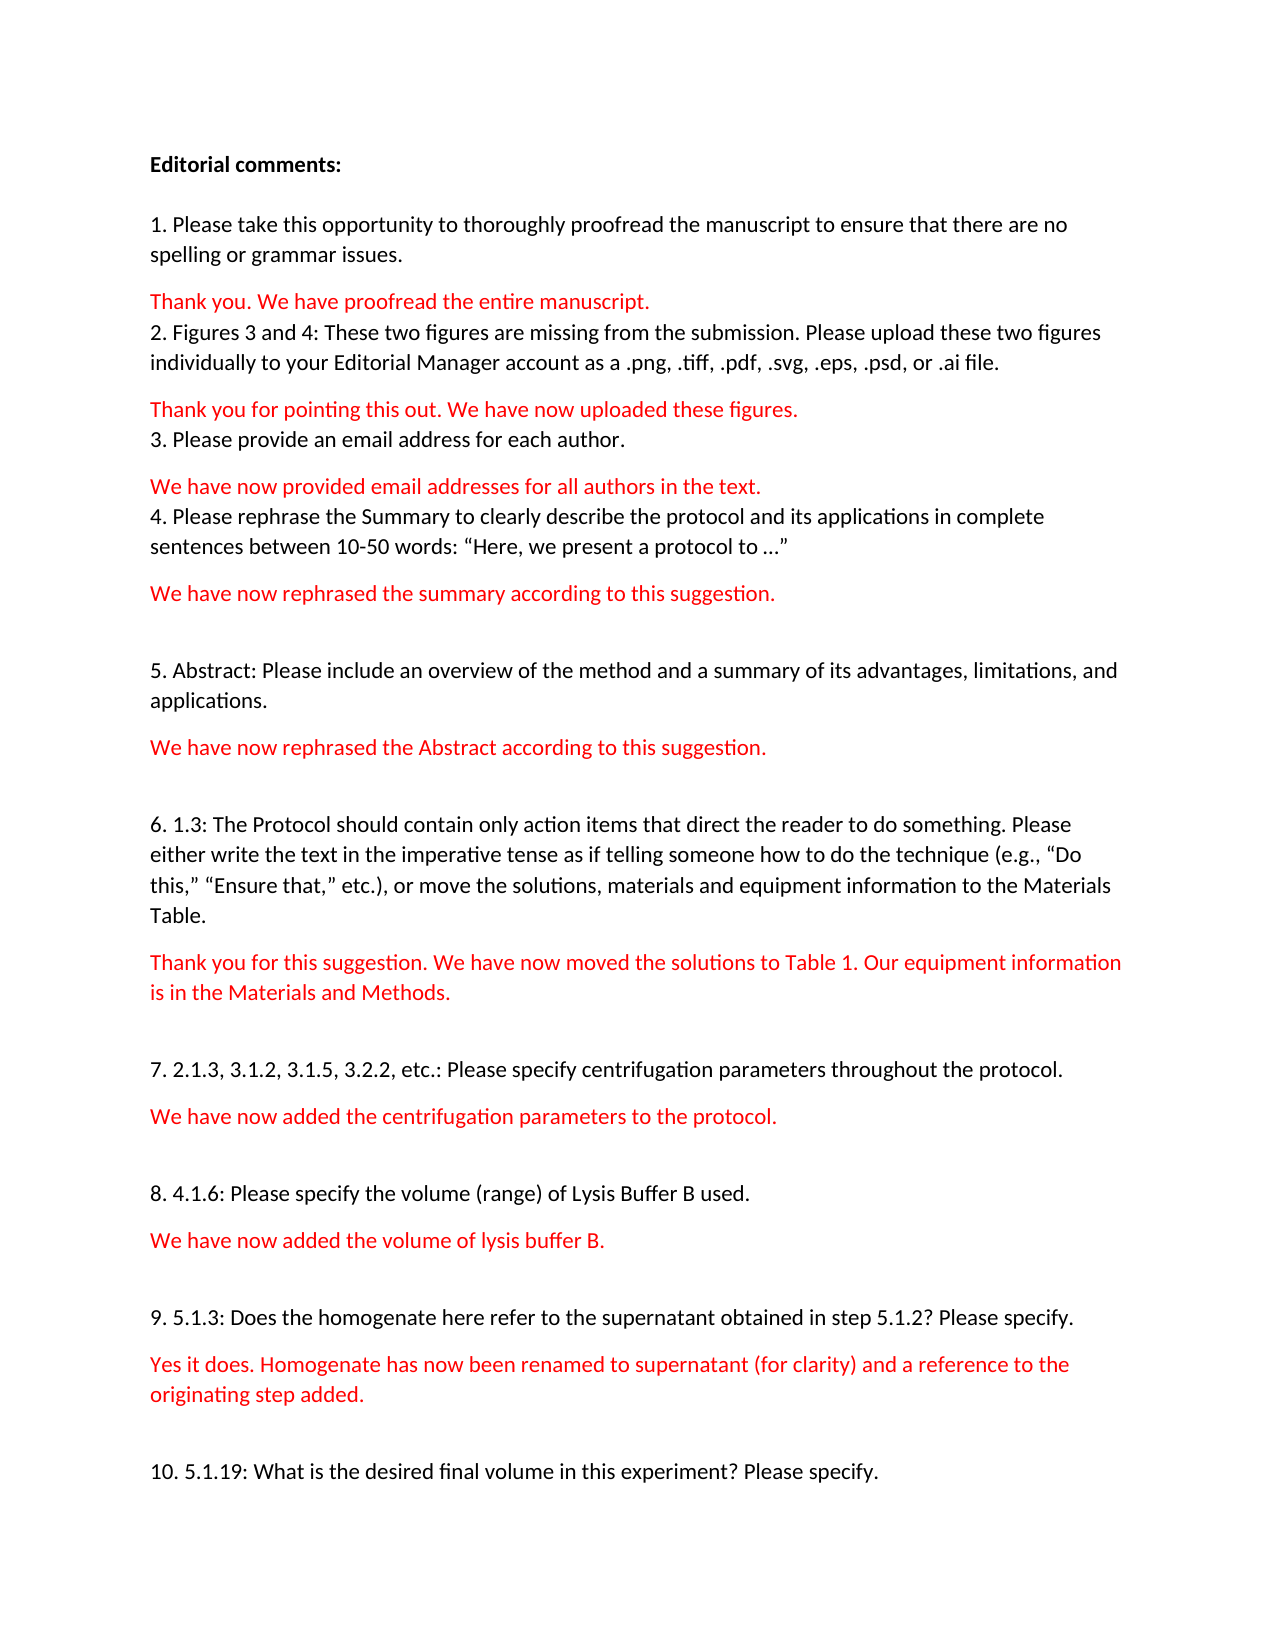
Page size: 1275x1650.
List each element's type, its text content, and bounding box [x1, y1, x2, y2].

text 6. 1.3: The Protocol should contain only action items that direct the reader to do something. Please either write the text in the imperative tense as if telling someone how to do the technique (e.g., “Do this,” “Ensure that,” etc.), or move the solutions, materials and equipment information to the Materials Table. [150, 780, 1125, 929]
text We have now added the centrifugation parameters to the protocol. [150, 1102, 1125, 1130]
text 9. 5.1.3: Does the homogenate here refer to the supernatant obtained in step 5.1.2? Please specify. [150, 1273, 1125, 1331]
text 10. 5.1.19: What is the desired final volume in this experiment? Please specify. [150, 1427, 1125, 1485]
text We have now rephrased the summary according to this suggestion. [150, 579, 1125, 607]
text We have now provided email addresses for all authors in the text. 4. Please rephrase the Summary to clearly describe the protocol and its applications in complete sentences between 10-50 words: “Here, we present a protocol to …” [150, 472, 1125, 560]
text Thank you. We have proofread the entire manuscript. 2. Figures 3 and 4: These two figures are missing from the submission. Please upload these two figures individually to your Editorial Manager account as a .png, .tiff, .pdf, .svg, .eps, .psd, or .ai file. [150, 287, 1125, 376]
text Thank you for pointing this out. We have now uploaded these figures. 3. Please provide an email address for each author. [150, 395, 1125, 453]
text 5. Abstract: Please include an overview of the method and a summary of its advantages, limitations, and applications. [150, 626, 1125, 714]
text We have now added the volume of lysis buffer B. [150, 1226, 1125, 1254]
text Yes it does. Homogenate has now been renamed to supernatant (for clarity) and a reference to the originating step added. [150, 1350, 1125, 1408]
text Editorial comments: 1. Please take this opportunity to thoroughly proofread the manuscript to ensure that there are no spelling or grammar issues. [150, 150, 1125, 269]
text 7. 2.1.3, 3.1.2, 3.1.5, 3.2.2, etc.: Please specify centrifugation parameters throughout the protocol. [150, 1025, 1125, 1083]
text We have now rephrased the Abstract according to this suggestion. [150, 733, 1125, 761]
text Thank you for this suggestion. We have now moved the solutions to Table 1. Our equipment information is in the Materials and Methods. [150, 948, 1125, 1006]
text 8. 4.1.6: Please specify the volume (range) of Lysis Buffer B used. [150, 1149, 1125, 1207]
